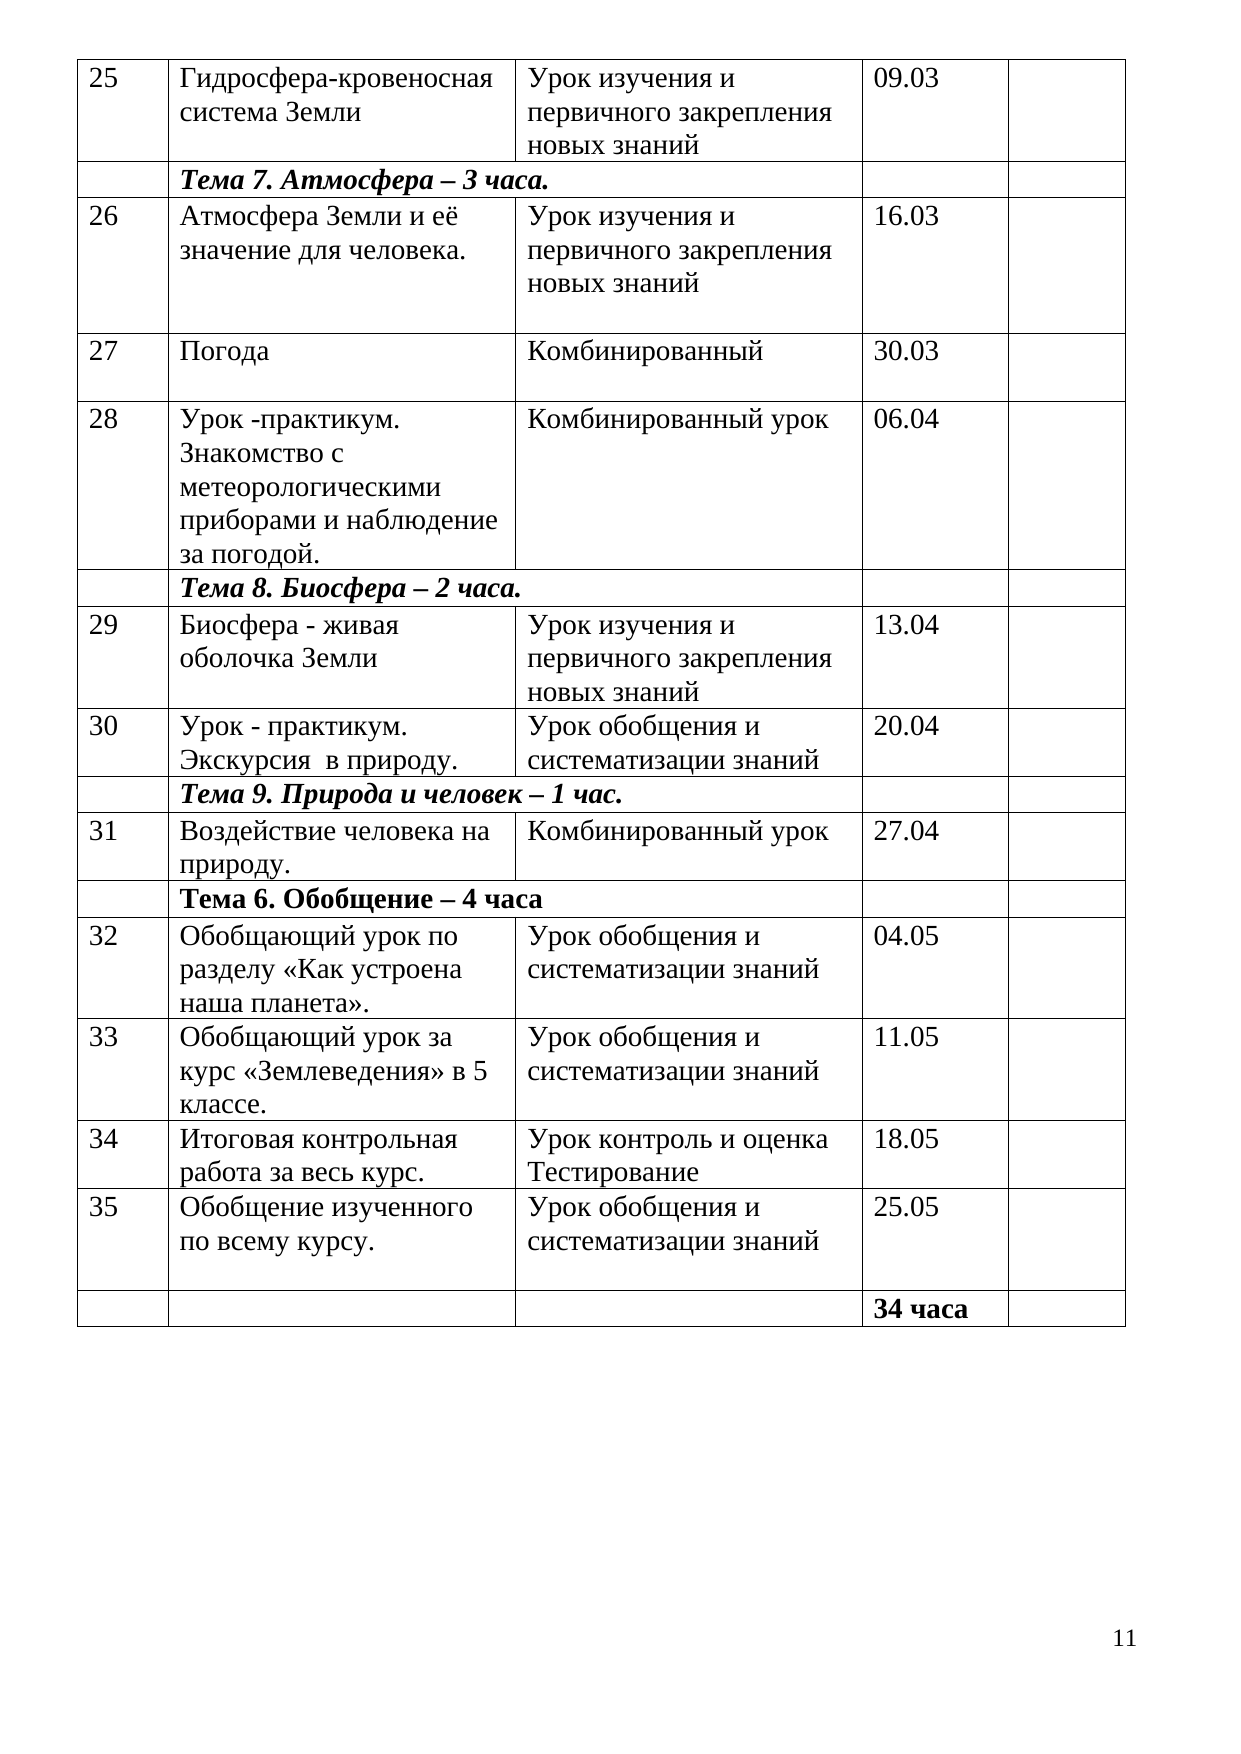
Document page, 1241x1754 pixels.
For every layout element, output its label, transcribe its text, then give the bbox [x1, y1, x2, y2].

table_cell 04.05 [863, 918, 1008, 1018]
table_cell 27 [78, 334, 168, 401]
table_cell Обобщающий урок по разделу «Как устроена наша планета». [169, 918, 515, 1018]
table_cell Обобщающий урок за курс «Землеведения» в 5 классе. [169, 1019, 515, 1120]
table_cell Комбинированный [516, 334, 862, 401]
table_cell [78, 162, 168, 197]
table_cell 25.05 [863, 1189, 1008, 1290]
table_cell [78, 777, 168, 812]
table_cell [1009, 607, 1125, 707]
table_cell [1009, 570, 1125, 606]
table_cell 34 [78, 1121, 168, 1188]
table_cell [1009, 777, 1125, 812]
table_cell Урок -практикум. Знакомство с метеорологическими приборами и наблюдение за погодой. [169, 402, 515, 569]
table_cell 30.03 [863, 334, 1008, 401]
table_cell [863, 162, 1008, 197]
table_cell Комбинированный урок [516, 402, 862, 569]
table_cell 33 [78, 1019, 168, 1120]
table_cell 11.05 [863, 1019, 1008, 1120]
table_cell [1009, 1121, 1125, 1188]
table_cell Урок обобщения и систематизации знаний [516, 1189, 862, 1290]
table_cell Тема 9. Природа и человек – 1 час. [169, 777, 862, 812]
table_cell [1009, 1189, 1125, 1290]
table_cell 29 [78, 607, 168, 707]
table_cell 27.04 [863, 813, 1008, 880]
table_cell [1009, 402, 1125, 569]
table_cell 13.04 [863, 607, 1008, 707]
table_cell 09.03 [863, 60, 1008, 161]
table_cell Урок обобщения и систематизации знаний [516, 1019, 862, 1120]
table_cell Урок - практикум. Экскурсия в природу. [169, 709, 515, 776]
table_cell Комбинированный урок [516, 813, 862, 880]
table_cell Тема 7. Атмосфера – 3 часа. [169, 162, 862, 197]
table_cell 16.03 [863, 198, 1008, 332]
table_cell Тема 8. Биосфера – 2 часа. [169, 570, 862, 606]
table_cell [1009, 709, 1125, 776]
table_cell [516, 1291, 862, 1326]
table_cell Обобщение изученного по всему курсу. [169, 1189, 515, 1290]
table_cell [1009, 334, 1125, 401]
table_cell 32 [78, 918, 168, 1018]
table_cell Урок обобщения и систематизации знаний [516, 918, 862, 1018]
table_cell Погода [169, 334, 515, 401]
table_cell [1009, 1291, 1125, 1326]
table_cell 30 [78, 709, 168, 776]
table_cell [1009, 162, 1125, 197]
table_cell Атмосфера Земли и её значение для человека. [169, 198, 515, 332]
table_cell [863, 570, 1008, 606]
table_cell [863, 881, 1008, 917]
table_cell [1009, 881, 1125, 917]
table_cell Урок изучения и первичного закрепления новых знаний [516, 607, 862, 707]
table_cell [1009, 60, 1125, 161]
table_cell [169, 1291, 515, 1326]
table_cell [863, 777, 1008, 812]
table_cell Урок обобщения и систематизации знаний [516, 709, 862, 776]
table_cell [1009, 1019, 1125, 1120]
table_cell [516, 198, 862, 332]
table_cell 35 [78, 1189, 168, 1290]
table_cell 20.04 [863, 709, 1008, 776]
table_cell [78, 881, 168, 917]
table_cell 18.05 [863, 1121, 1008, 1188]
table_cell Урок контроль и оценка Тестирование [516, 1121, 862, 1188]
table_cell Гидросфера-кровеносная система Земли [169, 60, 515, 161]
table_cell [1009, 918, 1125, 1018]
table_cell 28 [78, 402, 168, 569]
table_cell [1009, 198, 1125, 332]
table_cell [516, 60, 862, 161]
table_cell Тема 6. Обобщение – 4 часа [169, 881, 862, 917]
table_cell Биосфера - живая оболочка Земли [169, 607, 515, 707]
table_cell Воздействие человека на природу. [169, 813, 515, 880]
table_cell [1009, 813, 1125, 880]
table_cell 25 [78, 60, 168, 161]
table_cell [78, 570, 168, 606]
table_cell 34 часа [863, 1291, 1008, 1326]
table_cell Итоговая контрольная работа за весь курс. [169, 1121, 515, 1188]
table_cell 06.04 [863, 402, 1008, 569]
table_cell [78, 1291, 168, 1326]
table_cell 31 [78, 813, 168, 880]
table_cell 26 [78, 198, 168, 332]
